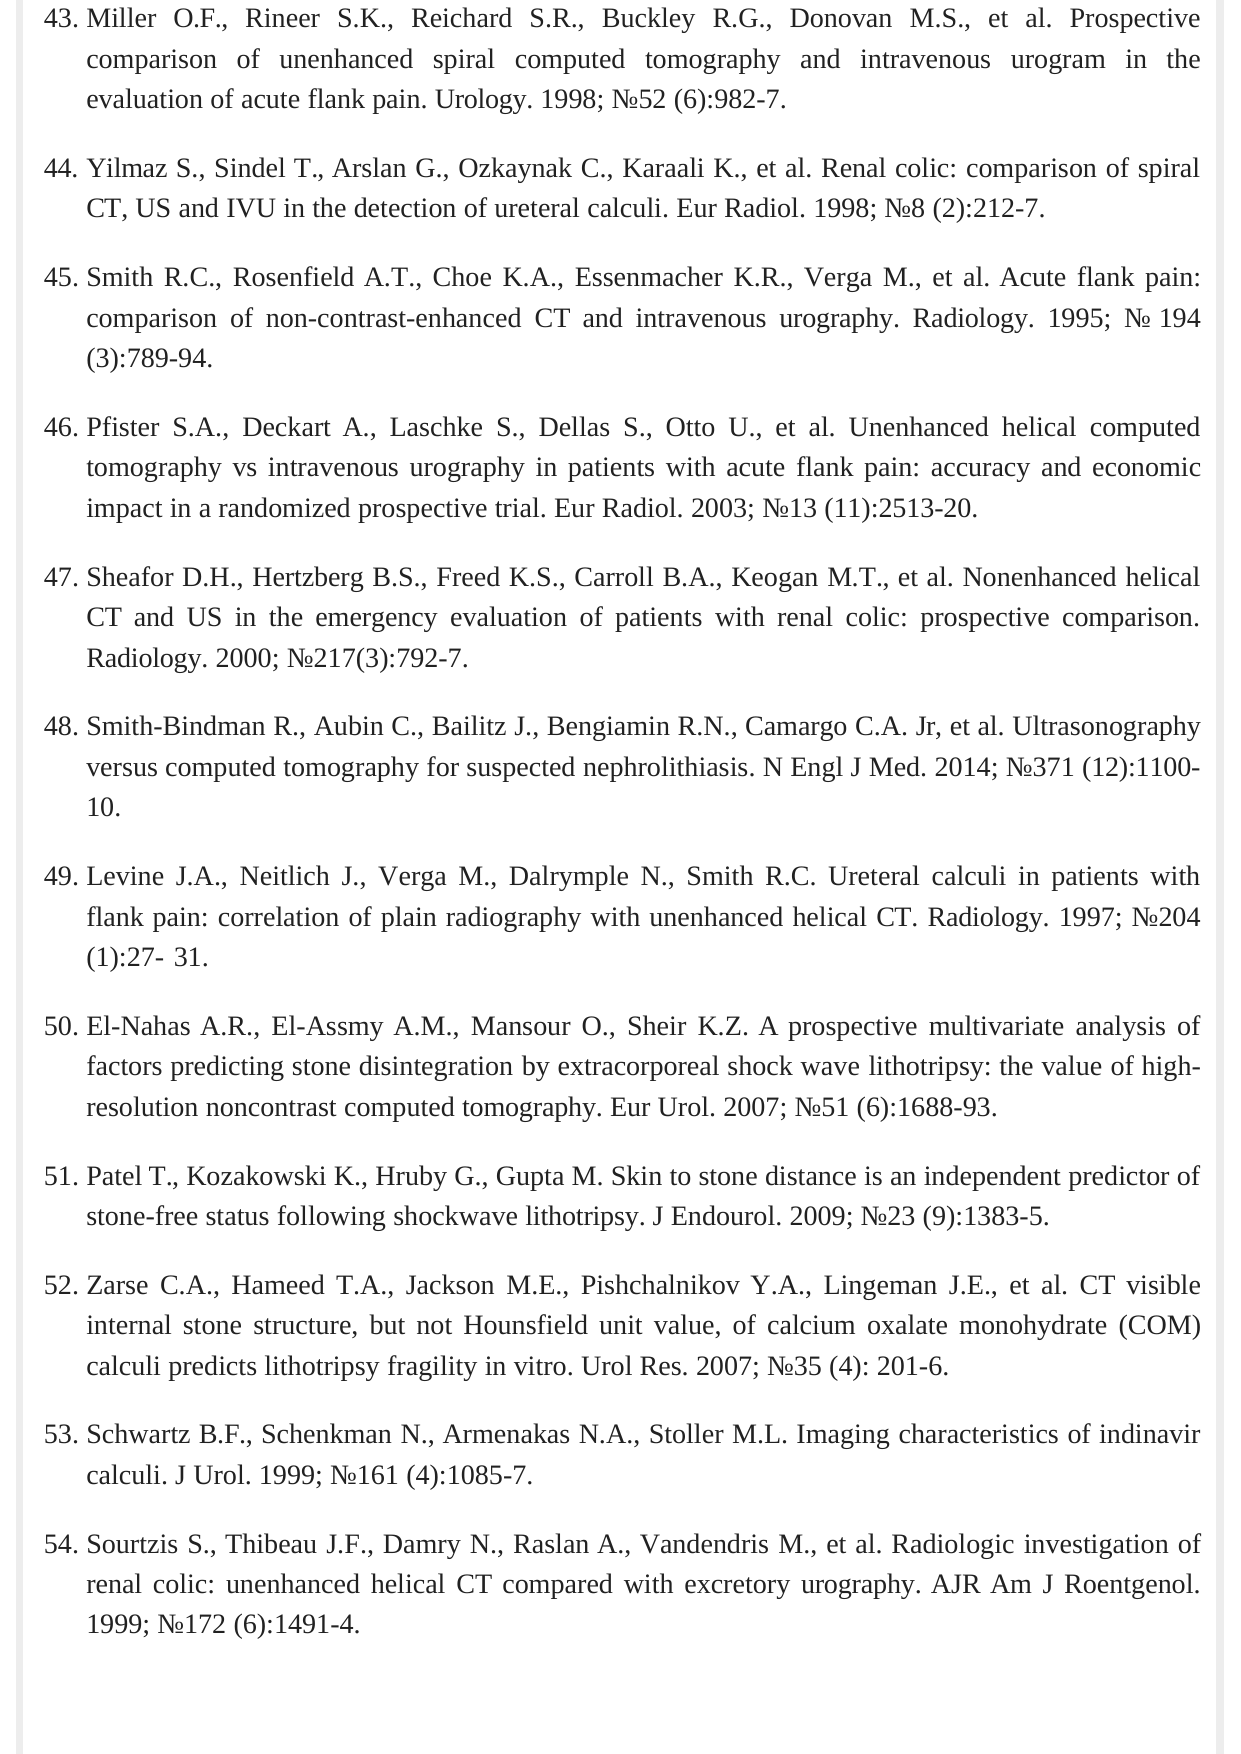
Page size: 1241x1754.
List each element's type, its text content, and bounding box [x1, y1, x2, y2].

list Sheafor D.H., Hertzberg B.S., Freed K.S., Carroll B.A., Keogan M.T., et al. Nonenhanced helical CT and US in the emergency evaluation of patients with renal colic: prospective comparison. Radiology. 2000; №217(3):792-7. [44, 560, 1201, 673]
list Levine J.A., Neitlich J., Verga M., Dalrymple N., Smith R.C. Ureteral calculi in patients with flank pain: correlation of plain radiography with unenhanced helical CT. Radiology. 1997; №204 (1):27- 31. [44, 859, 1201, 972]
list Smith R.C., Rosenfield A.T., Choe K.A., Essenmacher K.R., Verga M., et al. Acute flank pain: comparison of non-contrast-enhanced CT and intravenous urography. Radiology. 1995; № 194 (3):789-94. [44, 260, 1201, 374]
list Sourtzis S., Thibeau J.F., Damry N., Raslan A., Vandendris M., et al. Radiologic investigation of renal colic: unenhanced helical CT compared with excretory urography. AJR Am J Roentgenol. 1999; №172 (6):1491-4. [44, 1527, 1201, 1640]
list Miller O.F., Rineer S.K., Reichard S.R., Buckley R.G., Donovan M.S., et al. Prospective comparison of unenhanced spiral computed tomography and intravenous urogram in the evaluation of acute flank pain. Urology. 1998; №52 (6):982-7. [44, 1, 1201, 115]
list Smith-Bindman R., Aubin C., Bailitz J., Bengiamin R.N., Camargo C.A. Jr, et al. Ultrasonography versus computed tomography for suspected nephrolithiasis. N Engl J Med. 2014; №371 (12):1100- 10. [44, 709, 1201, 823]
list Yilmaz S., Sindel T., Arslan G., Ozkaynak C., Karaali K., et al. Renal colic: comparison of spiral CT, US and IVU in the detection of ureteral calculi. Eur Radiol. 1998; №8 (2):212-7. [44, 151, 1201, 224]
list Schwartz B.F., Schenkman N., Armenakas N.A., Stoller M.L. Imaging characteristics of indinavir calculi. J Urol. 1999; №161 (4):1085-7. [44, 1417, 1201, 1490]
list Pfister S.A., Deckart A., Laschke S., Dellas S., Otto U., et al. Unenhanced helical computed tomography vs intravenous urography in patients with acute flank pain: accuracy and economic impact in a randomized prospective trial. Eur Radiol. 2003; №13 (11):2513-20. [44, 410, 1201, 523]
list El-Nahas A.R., El-Assmy A.M., Mansour O., Sheir K.Z. A prospective multivariate analysis of factors predicting stone disintegration by extracorporeal shock wave lithotripsy: the value of high- resolution noncontrast computed tomography. Eur Urol. 2007; №51 (6):1688-93. [44, 1009, 1201, 1122]
list Zarse C.A., Hameed T.A., Jackson M.E., Pishchalnikov Y.A., Lingeman J.E., et al. CT visible internal stone structure, but not Hounsfield unit value, of calcium oxalate monohydrate (COM) calculi predicts lithotripsy fragility in vitro. Urol Res. 2007; №35 (4): 201-6. [44, 1268, 1201, 1381]
list Patel T., Kozakowski K., Hruby G., Gupta M. Skin to stone distance is an independent predictor of stone-free status following shockwave lithotripsy. J Endourol. 2009; №23 (9):1383-5. [44, 1158, 1201, 1231]
